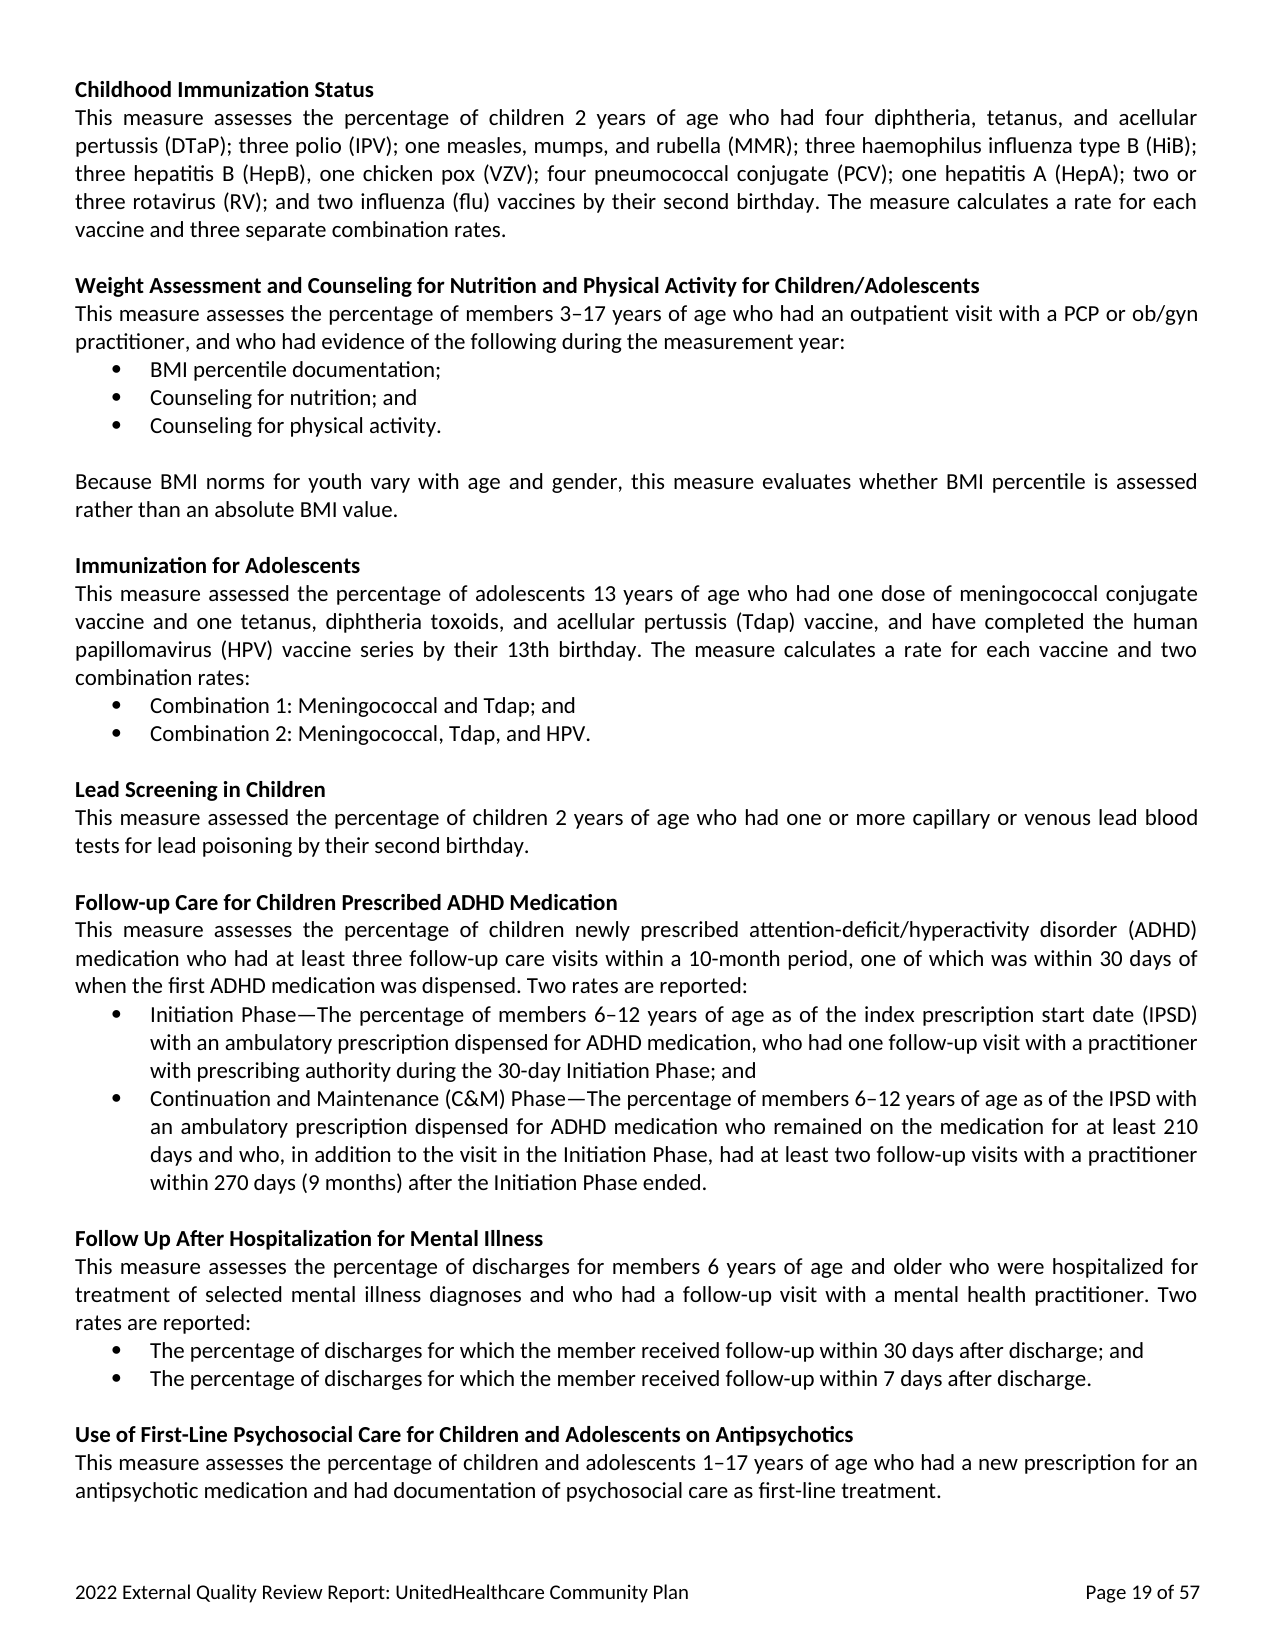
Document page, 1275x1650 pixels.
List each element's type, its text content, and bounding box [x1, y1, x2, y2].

list This measure assesses the percentage of children and adolescents 1–17 years of age who had a new prescription for an antipsychotic medication and had documentation of psychosocial care as first-line treatment. [75, 1448, 1200, 1504]
list Use of First-Line Psychosocial Care for Children and Adolescents on Antipsychotics [75, 1420, 1200, 1448]
list Counseling for nutrition; and [112, 383, 1200, 411]
text Because BMI norms for youth vary with age and gender, this measure evaluates whether BMI percentile is assessed rather than an absolute BMI value. [75, 467, 1200, 523]
text Weight Assessment and Counseling for Nutrition and Physical Activity for Children/Adolescents [75, 271, 1200, 299]
list Combination 2: Meningococcal, Tdap, and HPV. [112, 719, 1200, 747]
list Combination 1: Meningococcal and Tdap; and [112, 691, 1200, 719]
list Initiation Phase—The percentage of members 6–12 years of age as of the index prescription start date (IPSD) with an ambulatory prescription dispensed for ADHD medication, who had one follow-up visit with a practitioner with prescribing authority during the 30-day Initiation Phase; and [112, 1000, 1200, 1084]
list The percentage of discharges for which the member received follow-up within 7 days after discharge. [112, 1364, 1200, 1392]
list Counseling for physical activity. [112, 411, 1200, 439]
text Childhood Immunization Status [75, 75, 1200, 103]
text This measure assesses the percentage of members 3–17 years of age who had an outpatient visit with a PCP or ob/gyn practitioner, and who had evidence of the following during the measurement year: [75, 299, 1200, 355]
list This measure assesses the percentage of discharges for members 6 years of age and older who were hospitalized for treatment of selected mental illness diagnoses and who had a follow-up visit with a mental health practitioner. Two rates are reported: [75, 1252, 1200, 1336]
list Continuation and Maintenance (C&M) Phase—The percentage of members 6–12 years of age as of the IPSD with an ambulatory prescription dispensed for ADHD medication who remained on the medication for at least 210 days and who, in addition to the visit in the Initiation Phase, had at least two follow-up visits with a practitioner within 270 days (9 months) after the Initiation Phase ended. [112, 1084, 1200, 1196]
text Lead Screening in Children [75, 776, 1200, 803]
text Immunization for Adolescents [75, 551, 1200, 579]
text This measure assessed the percentage of adolescents 13 years of age who had one dose of meningococcal conjugate vaccine and one tetanus, diphtheria toxoids, and acellular pertussis (Tdap) vaccine, and have completed the human papillomavirus (HPV) vaccine series by their 13th birthday. The measure calculates a rate for each vaccine and two combination rates: [75, 579, 1200, 691]
list Follow Up After Hospitalization for Mental Illness [75, 1224, 1200, 1252]
text Follow-up Care for Children Prescribed ADHD Medication [75, 888, 1200, 916]
list The percentage of discharges for which the member received follow-up within 30 days after discharge; and [112, 1336, 1200, 1364]
text This measure assesses the percentage of children 2 years of age who had four diphtheria, tetanus, and acellular pertussis (DTaP); three polio (IPV); one measles, mumps, and rubella (MMR); three haemophilus influenza type B (HiB); three hepatitis B (HepB), one chicken pox (VZV); four pneumococcal conjugate (PCV); one hepatitis A (HepA); two or three rotavirus (RV); and two influenza (flu) vaccines by their second birthday. The measure calculates a rate for each vaccine and three separate combination rates. [75, 103, 1200, 243]
text This measure assessed the percentage of children 2 years of age who had one or more capillary or venous lead blood tests for lead poisoning by their second birthday. [75, 803, 1200, 859]
text This measure assesses the percentage of children newly prescribed attention-deficit/hyperactivity disorder (ADHD) medication who had at least three follow-up care visits within a 10-month period, one of which was within 30 days of when the first ADHD medication was dispensed. Two rates are reported: [75, 916, 1200, 1000]
list BMI percentile documentation; [112, 355, 1200, 383]
